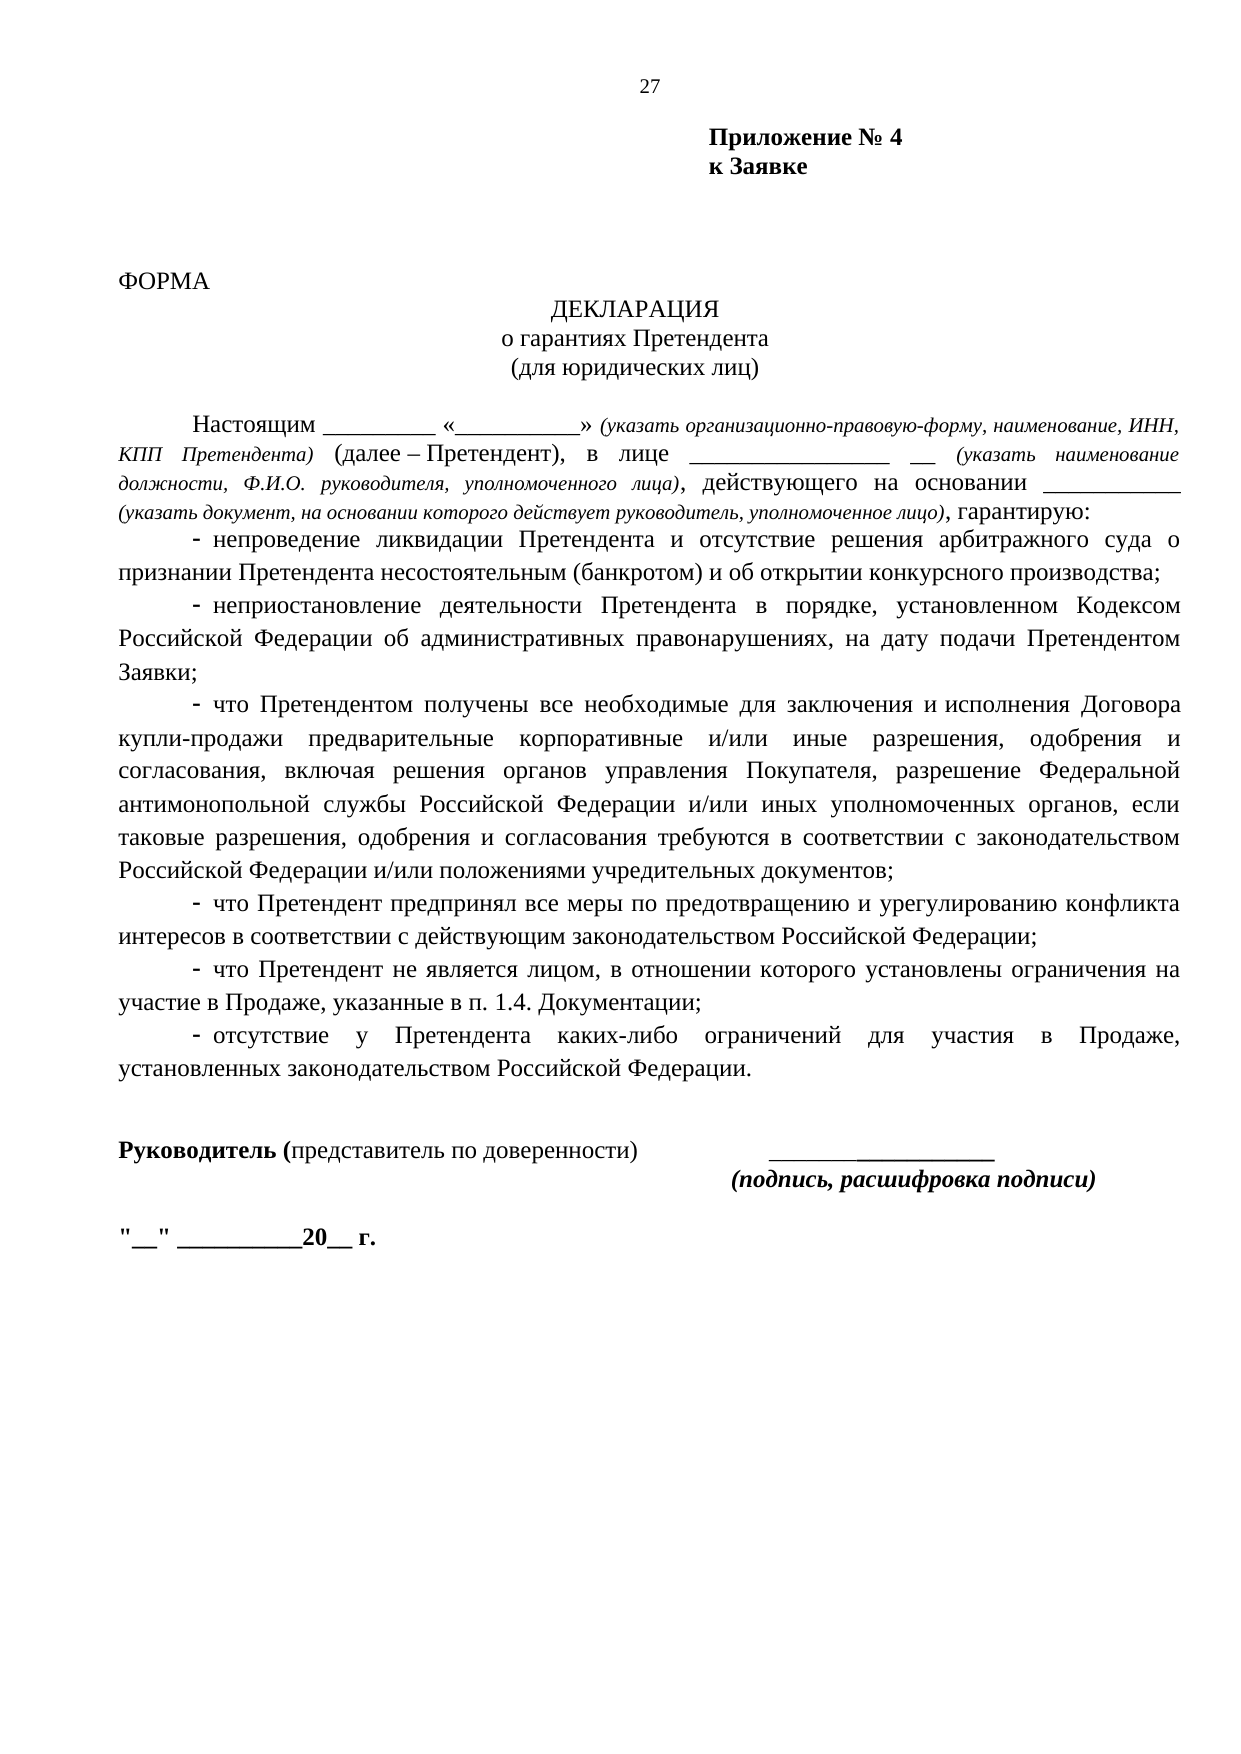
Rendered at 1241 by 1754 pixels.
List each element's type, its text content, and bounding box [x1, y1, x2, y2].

text (для юридических лиц) [88, 352, 1181, 381]
list отсутствие у Претендента каких-либо ограничений для участия в Продаже, установленных законодательством Российской Федерации. [118, 1020, 1181, 1082]
list неприостановление деятельности Претендента в порядке, установленном Кодексом Российской Федерации об административных правонарушениях, на дату подачи Претендентом Заявки; [118, 591, 1181, 685]
text Настоящим _________ «__________» (указать организационно-правовую-форму, наименование, ИНН, КПП Претендента) (далее – Претендент), в лице ________________ __ (указать наименование должности, Ф.И.О. руководителя, уполномоченного лица), действующего на основании ___________ (указать документ, на основании которого действует руководитель, уполномоченное лицо), гарантирую: [118, 409, 1181, 524]
text Приложение № 4 [709, 122, 1181, 151]
list что Претендент не является лицом, в отношении которого установлены ограничения на участие в Продаже, указанные в п. 1.4. Документации; [118, 954, 1181, 1016]
text о гарантиях Претендента [88, 323, 1181, 352]
text Руководитель (представитель по доверенности) __________________ (подпись, расшифровка подписи) [118, 1135, 1181, 1193]
text "__" __________20__ г. [118, 1222, 1181, 1250]
list что Претендент предпринял все меры по предотвращению и урегулированию конфликта интересов в соответствии с действующим законодательством Российской Федерации; [118, 888, 1181, 949]
list непроведение ликвидации Претендента и отсутствие решения арбитражного суда о признании Претендента несостоятельным (банкротом) и об открытии конкурсного производства; [118, 524, 1181, 586]
text ДЕКЛАРАЦИЯ [88, 294, 1181, 323]
text к Заявке [709, 151, 1181, 179]
list что Претендентом получены все необходимые для заключения и исполнения Договора купли-продажи предварительные корпоративные и/или иные разрешения, одобрения и согласования, включая решения органов управления Покупателя, разрешение Федеральной антимонопольной службы Российской Федерации и/или иных уполномоченных органов, если таковые разрешения, одобрения и согласования требуются в соответствии с законодательством Российской Федерации и/или положениями учредительных документов; [118, 689, 1181, 883]
text ФОРМА [88, 266, 1181, 294]
